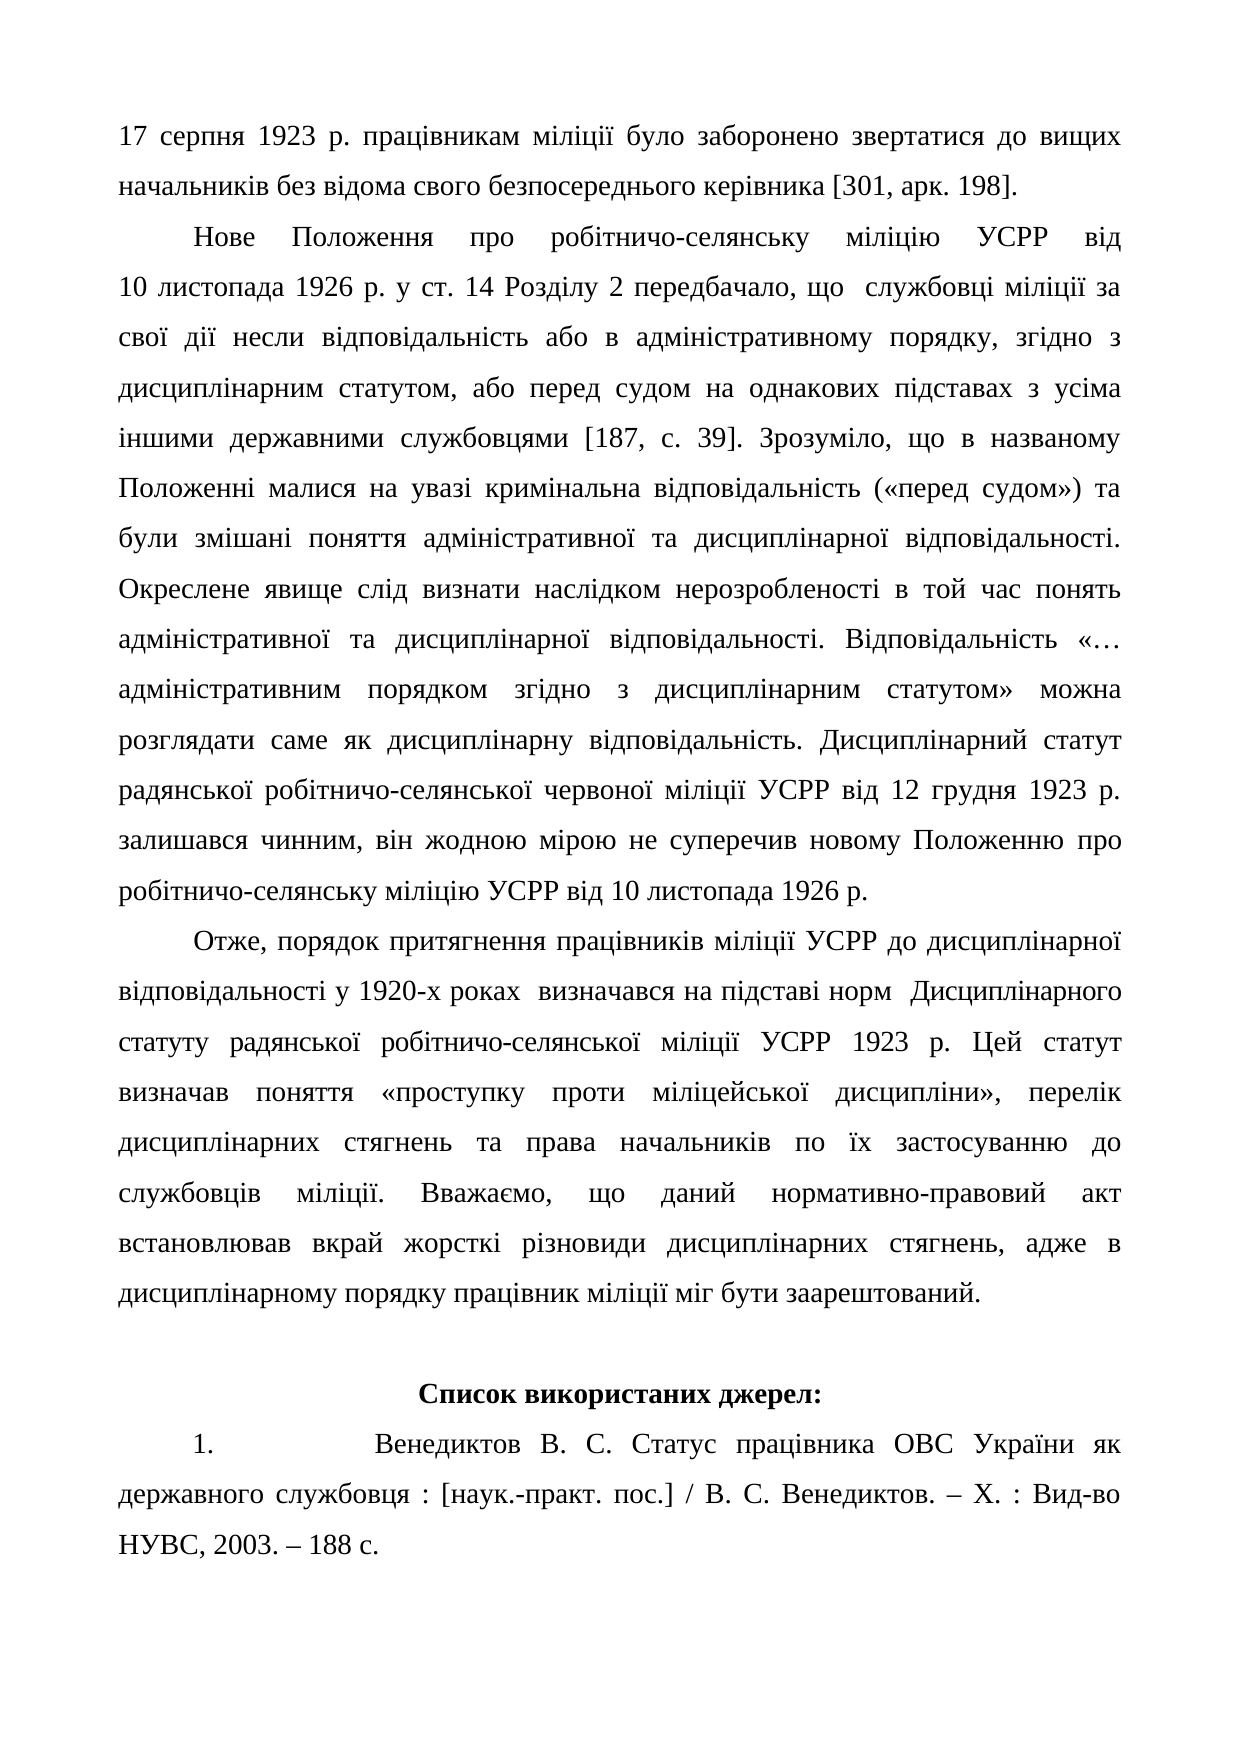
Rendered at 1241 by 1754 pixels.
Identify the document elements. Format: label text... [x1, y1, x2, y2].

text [118, 118, 1122, 202]
text Отже, порядок притягнення працівників міліції УСРР до дисциплінарної відповідальності у 1920-х роках визначався на підставі норм Дисциплінарного статуту радянської робітничо-селянської міліції УСРР 1923 р. Цей статут визначав поняття «проступку проти міліцейської дисципліни», перелік дисциплінарних стягнень та права начальників по їх застосуванню до службовців міліції. Вважаємо, що даний нормативно-правовий акт встановлював вкрай жорсткі різновиди дисциплінарних стягнень, адже в дисциплінарному порядку працівник міліції міг бути заарештований. [118, 923, 1122, 1309]
text Нове Положення про робітничо-селянську міліцію УСРР від 10 листопада 1926 р. у ст. 14 Розділу 2 передбачало, що службовці міліції за свої дії несли відповідальність або в адміністративному порядку, згідно з дисциплінарним статутом, або перед судом на однакових підставах з усіма іншими державними службовцями [187, с. 39]. Зрозуміло, що в названому Положенні малися на увазі кримінальна відповідальність («перед судом») та були змішані поняття адміністративної та дисциплінарної відповідальності. Окреслене явище слід визнати наслідком нерозробленості в той час понять адміністративної та дисциплінарної відповідальності. Відповідальність «… адміністративним порядком згідно з дисциплінарним статутом» можна розглядати саме як дисциплінарну відповідальність. Дисциплінарний статут радянської робітничо-селянської червоної міліції УСРР від 12 грудня 1923 р. залишався чинним, він жодною мірою не суперечив новому Положенню про робітничо-селянську міліцію УСРР від 10 листопада 1926 р. [118, 219, 1122, 906]
list Венедиктов В. С. Статус працівника ОВС України як державного службовця : [наук.-практ. пос.] / В. С. Венедиктов. – Х. : Вид-во НУВС, 2003. – 188 с. [118, 1426, 1122, 1560]
text Список використаних джерел: [118, 1376, 1122, 1409]
